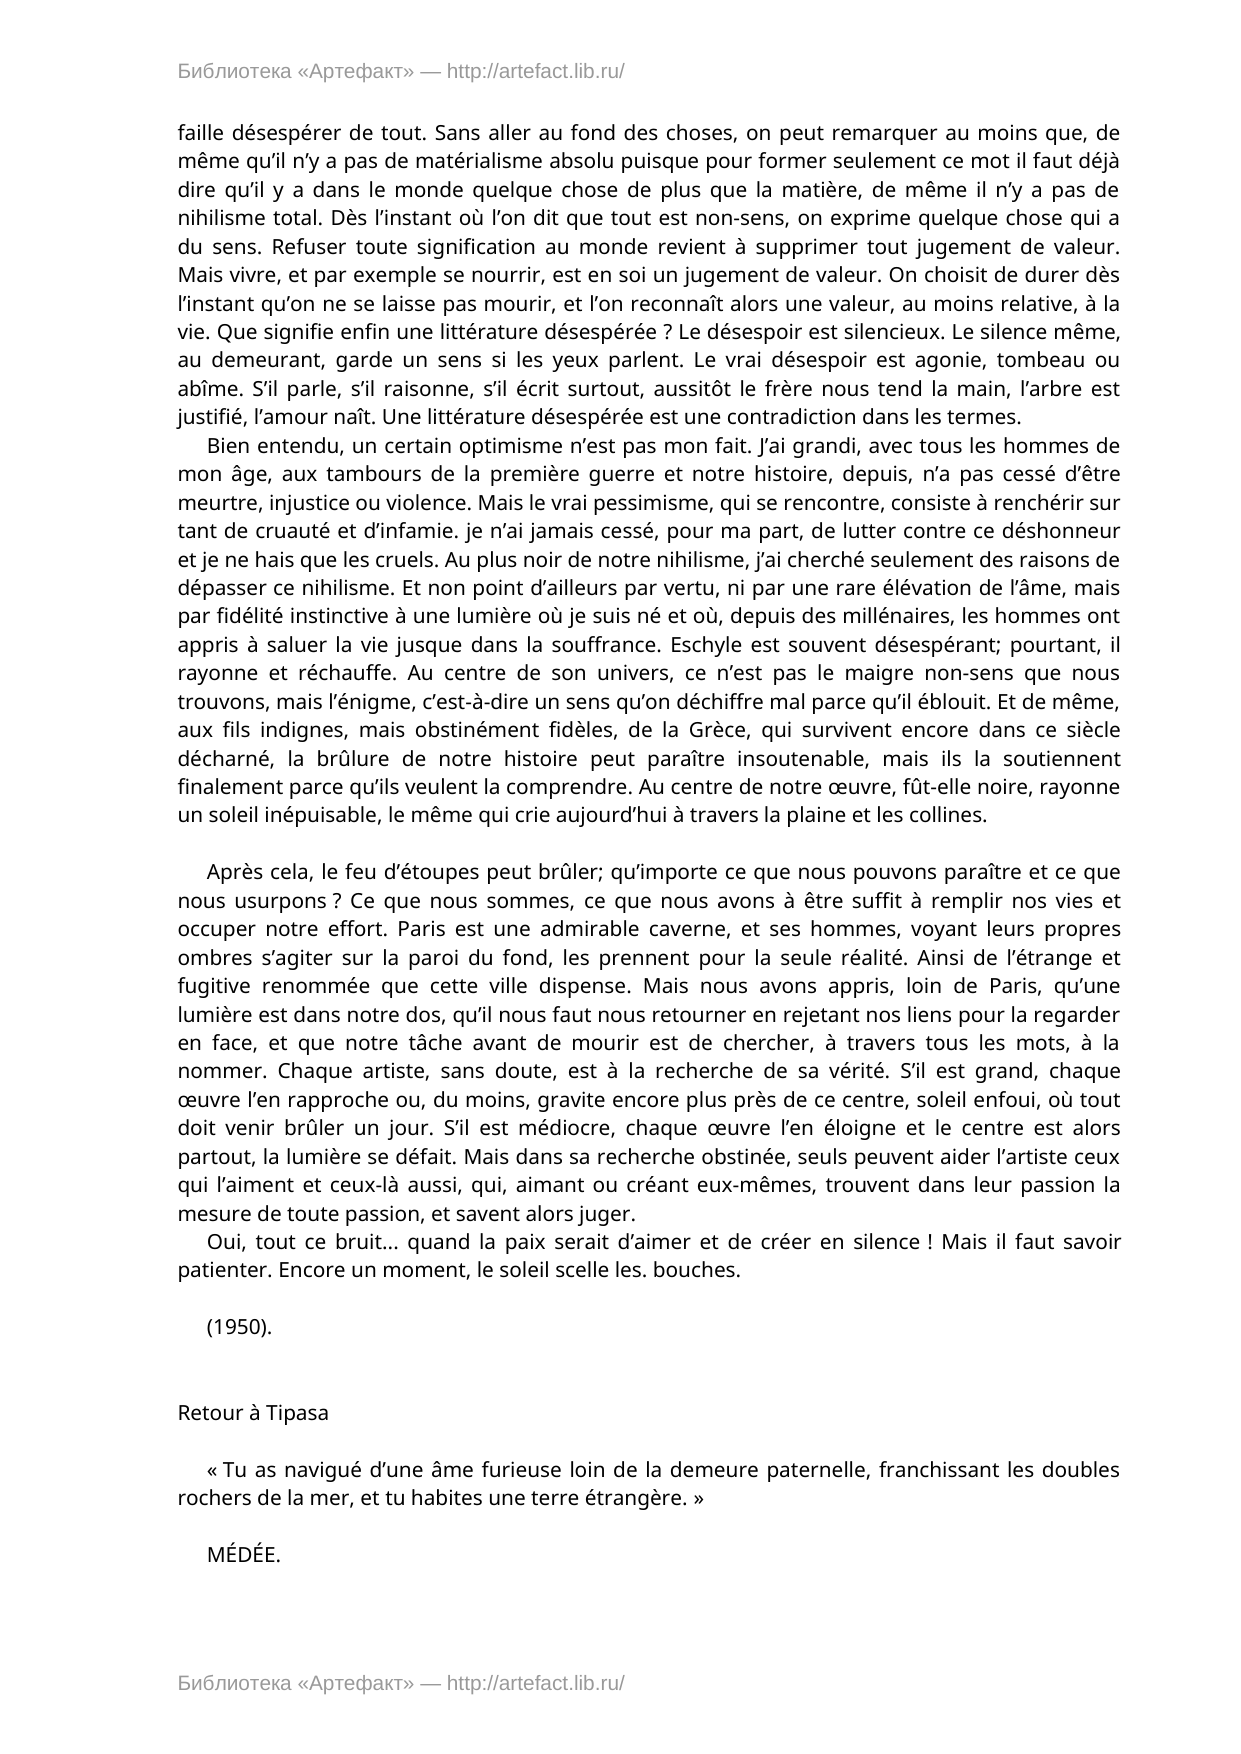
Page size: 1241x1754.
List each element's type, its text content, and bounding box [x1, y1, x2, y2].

text MÉDÉE. [177, 1540, 1122, 1568]
text Après cela, le feu d’étoupes peut brûler; qu’importe ce que nous pouvons paraître et ce que nous usurpons ? Ce que nous sommes, ce que nous avons à être suffit à remplir nos vies et occuper notre effort. Paris est une admirable caverne, et ses hommes, voyant leurs propres ombres s’agiter sur la paroi du fond, les prennent pour la seule réalité. Ainsi de l’étrange et fugitive renommée que cette ville dispense. Mais nous avons appris, loin de Paris, qu’une lumière est dans notre dos, qu’il nous faut nous retourner en rejetant nos liens pour la regarder en face, et que notre tâche avant de mourir est de chercher, à travers tous les mots, à la nommer. Chaque artiste, sans doute, est à la recherche de sa vérité. S’il est grand, chaque œuvre l’en rapproche ou, du moins, gravite encore plus près de ce centre, soleil enfoui, où tout doit venir brûler un jour. S’il est médiocre, chaque œuvre l’en éloigne et le centre est alors partout, la lumière se défait. Mais dans sa recherche obstinée, seuls peuvent aider l’artiste ceux qui l’aiment et ceux-là aussi, qui, aimant ou créant eux-mêmes, trouvent dans leur passion la mesure de toute passion, et savent alors juger. [177, 857, 1122, 1227]
text Bien entendu, un certain optimisme n’est pas mon fait. J’ai grandi, avec tous les hommes de mon âge, aux tambours de la première guerre et notre histoire, depuis, n’a pas cessé d’être meurtre, injustice ou violence. Mais le vrai pessimisme, qui se rencontre, consiste à renchérir sur tant de cruauté et d’infamie. je n’ai jamais cessé, pour ma part, de lutter contre ce déshonneur et je ne hais que les cruels. Au plus noir de notre nihilisme, j’ai cherché seulement des raisons de dépasser ce nihilisme. Et non point d’ailleurs par vertu, ni par une rare élévation de l’âme, mais par fidélité instinctive à une lumière où je suis né et où, depuis des millénaires, les hommes ont appris à saluer la vie jusque dans la souffrance. Eschyle est souvent désespérant; pourtant, il rayonne et réchauffe. Au centre de son univers, ce n’est pas le maigre non-sens que nous trouvons, mais l’énigme, c’est-à-dire un sens qu’on déchiffre mal parce qu’il éblouit. Et de même, aux fils indignes, mais obstinément fidèles, de la Grèce, qui survivent encore dans ce siècle décharné, la brûlure de notre histoire peut paraître insoutenable, mais ils la soutiennent finalement parce qu’ils veulent la comprendre. Au centre de notre œuvre, fût-elle noire, rayonne un soleil inépuisable, le même qui crie aujourd’hui à travers la plaine et les collines. [177, 431, 1122, 829]
text « Tu as navigué d’une âme furieuse loin de la demeure paternelle, franchissant les doubles rochers de la mer, et tu habites une terre étrangère. » [177, 1455, 1122, 1512]
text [177, 118, 1122, 431]
text Oui, tout ce bruit... quand la paix serait d’aimer et de créer en silence ! Mais il faut savoir patienter. Encore un moment, le soleil scelle les. bouches. [177, 1227, 1122, 1284]
text (1950). [177, 1312, 1122, 1341]
text Retour à Tipasa [177, 1398, 1122, 1426]
